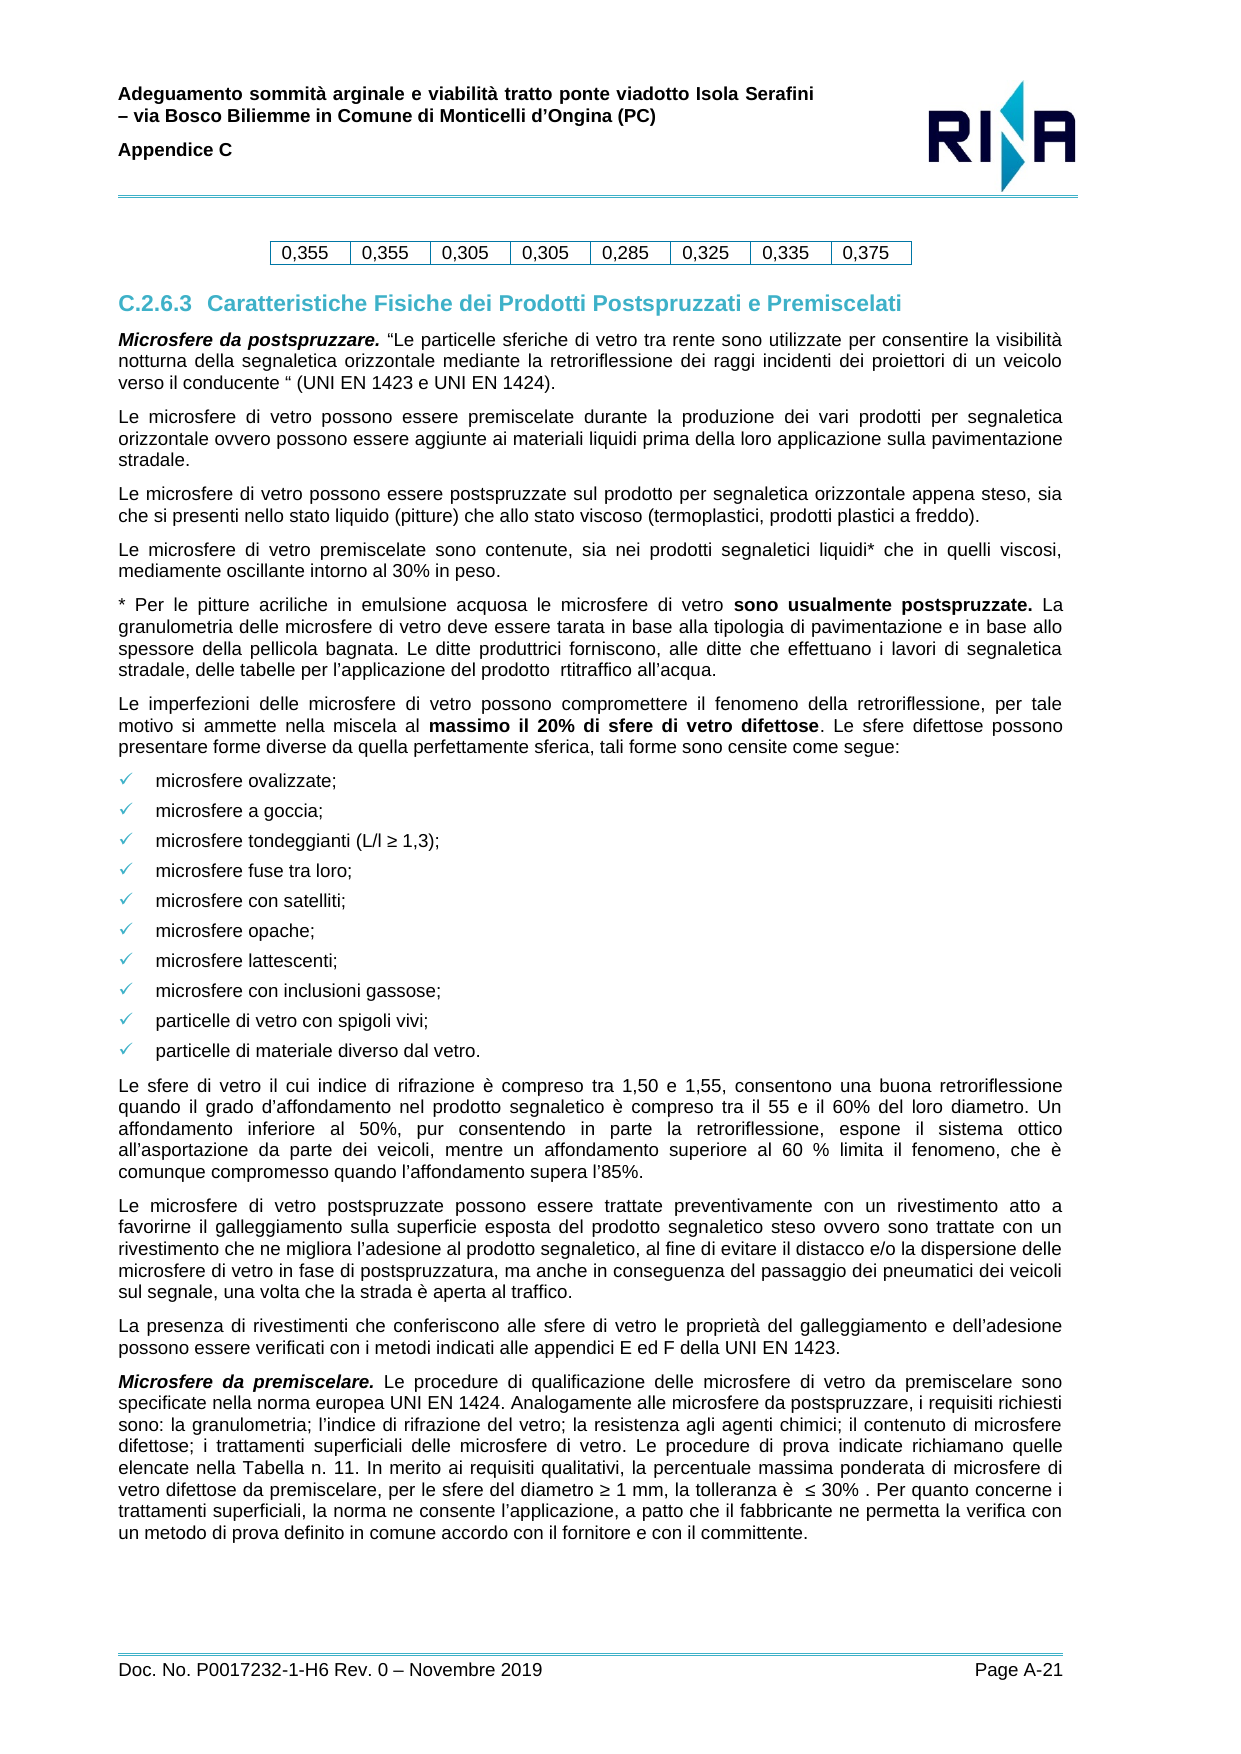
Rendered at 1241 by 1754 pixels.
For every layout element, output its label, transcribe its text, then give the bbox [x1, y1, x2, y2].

text microsfere con satelliti; [118, 890, 1063, 912]
table_cell 0,355 [351, 242, 430, 264]
text Le microsfere di vetro premiscelate sono contenute, sia nei prodotti segnaletici liquidi* che in quelli viscosi, mediamente oscillante intorno al 30% in peso. [118, 539, 1063, 582]
text * Per le pitture acriliche in emulsione acquosa le microsfere di vetro sono usualmente postspruzzate. La granulometria delle microsfere di vetro deve essere tarata in base alla tipologia di pavimentazione e in base allo spessore della pellicola bagnata. Le ditte produttrici forniscono, alle ditte che effettuano i lavori di segnaletica stradale, delle tabelle per l’applicazione del prodotto rtitraffico all’acqua. [118, 594, 1063, 681]
text particelle di vetro con spigoli vivi; [118, 1010, 1063, 1032]
text microsfere con inclusioni gassose; [118, 980, 1063, 1002]
table_cell 0,375 [832, 242, 911, 264]
table_cell 0,355 [271, 242, 350, 264]
text microsfere ovalizzate; [118, 770, 1063, 792]
text microsfere tondeggianti (L/l ≥ 1,3); [118, 830, 1063, 852]
table_cell 0,305 [511, 242, 590, 264]
text Le microsfere di vetro postspruzzate possono essere trattate preventivamente con un rivestimento atto a favorirne il galleggiamento sulla superficie esposta del prodotto segnaletico steso ovvero sono trattate con un rivestimento che ne migliora l’adesione al prodotto segnaletico, al fine di evitare il distacco e/o la dispersione delle microsfere di vetro in fase di postspruzzatura, ma anche in conseguenza del passaggio dei pneumatici dei veicoli sul segnale, una volta che la strada è aperta al traffico. [118, 1195, 1063, 1302]
text Microsfere da premiscelare. Le procedure di qualificazione delle microsfere di vetro da premiscelare sono specificate nella norma europea UNI EN 1424. Analogamente alle microsfere da postspruzzare, i requisiti richiesti sono: la granulometria; l’indice di rifrazione del vetro; la resistenza agli agenti chimici; il contenuto di microsfere difettose; i trattamenti superficiali delle microsfere di vetro. Le procedure di prova indicate richiamano quelle elencate nella Tabella n. 11. In merito ai requisiti qualitativi, la percentuale massima ponderata di microsfere di vetro difettose da premiscelare, per le sfere del diametro ≥ 1 mm, la tolleranza è ≤ 30% . Per quanto concerne i trattamenti superficiali, la norma ne consente l’applicazione, a patto che il fabbricante ne permetta la verifica con un metodo di prova definito in comune accordo con il fornitore e con il committente. [118, 1371, 1063, 1543]
text Le imperfezioni delle microsfere di vetro possono compromettere il fenomeno della retroriflessione, per tale motivo si ammette nella miscela al massimo il 20% di sfere di vetro difettose. Le sfere difettose possono presentare forme diverse da quella perfettamente sferica, tali forme sono censite come segue: [118, 693, 1063, 758]
text particelle di materiale diverso dal vetro. [118, 1040, 1063, 1062]
text La presenza di rivestimenti che conferiscono alle sfere di vetro le proprietà del galleggiamento e dell’adesione possono essere verificati con i metodi indicati alle appendici E ed F della UNI EN 1423. [118, 1315, 1063, 1358]
table_cell 0,335 [751, 242, 831, 264]
text microsfere lattescenti; [118, 950, 1063, 972]
text Le microsfere di vetro possono essere postspruzzate sul prodotto per segnaletica orizzontale appena steso, sia che si presenti nello stato liquido (pitture) che allo stato viscoso (termoplastici, prodotti plastici a freddo). [118, 483, 1063, 526]
text Le sfere di vetro il cui indice di rifrazione è compreso tra 1,50 e 1,55, consentono una buona retroriflessione quando il grado d’affondamento nel prodotto segnaletico è compreso tra il 55 e il 60% del loro diametro. Un affondamento inferiore al 50%, pur consentendo in parte la retroriflessione, espone il sistema ottico all’asportazione da parte dei veicoli, mentre un affondamento superiore al 60 % limita il fenomeno, che è comunque compromesso quando l’affondamento supera l’85%. [118, 1074, 1063, 1182]
text microsfere opache; [118, 920, 1063, 942]
text microsfere a goccia; [118, 800, 1063, 822]
table_cell 0,325 [671, 242, 750, 264]
subtitle Caratteristiche Fisiche dei Prodotti Postspruzzati e Premiscelati [118, 290, 1063, 316]
text Microsfere da postspruzzare. “Le particelle sferiche di vetro tra rente sono utilizzate per consentire la visibilità notturna della segnaletica orizzontale mediante la retroriflessione dei raggi incidenti dei proiettori di un veicolo verso il conducente “ (UNI EN 1423 e UNI EN 1424). [118, 329, 1063, 393]
text Le microsfere di vetro possono essere premiscelate durante la produzione dei vari prodotti per segnaletica orizzontale ovvero possono essere aggiunte ai materiali liquidi prima della loro applicazione sulla pavimentazione stradale. [118, 406, 1063, 471]
table_cell 0,285 [591, 242, 670, 264]
table_cell 0,305 [431, 242, 510, 264]
text microsfere fuse tra loro; [118, 860, 1063, 882]
picture [928, 80, 1077, 192]
